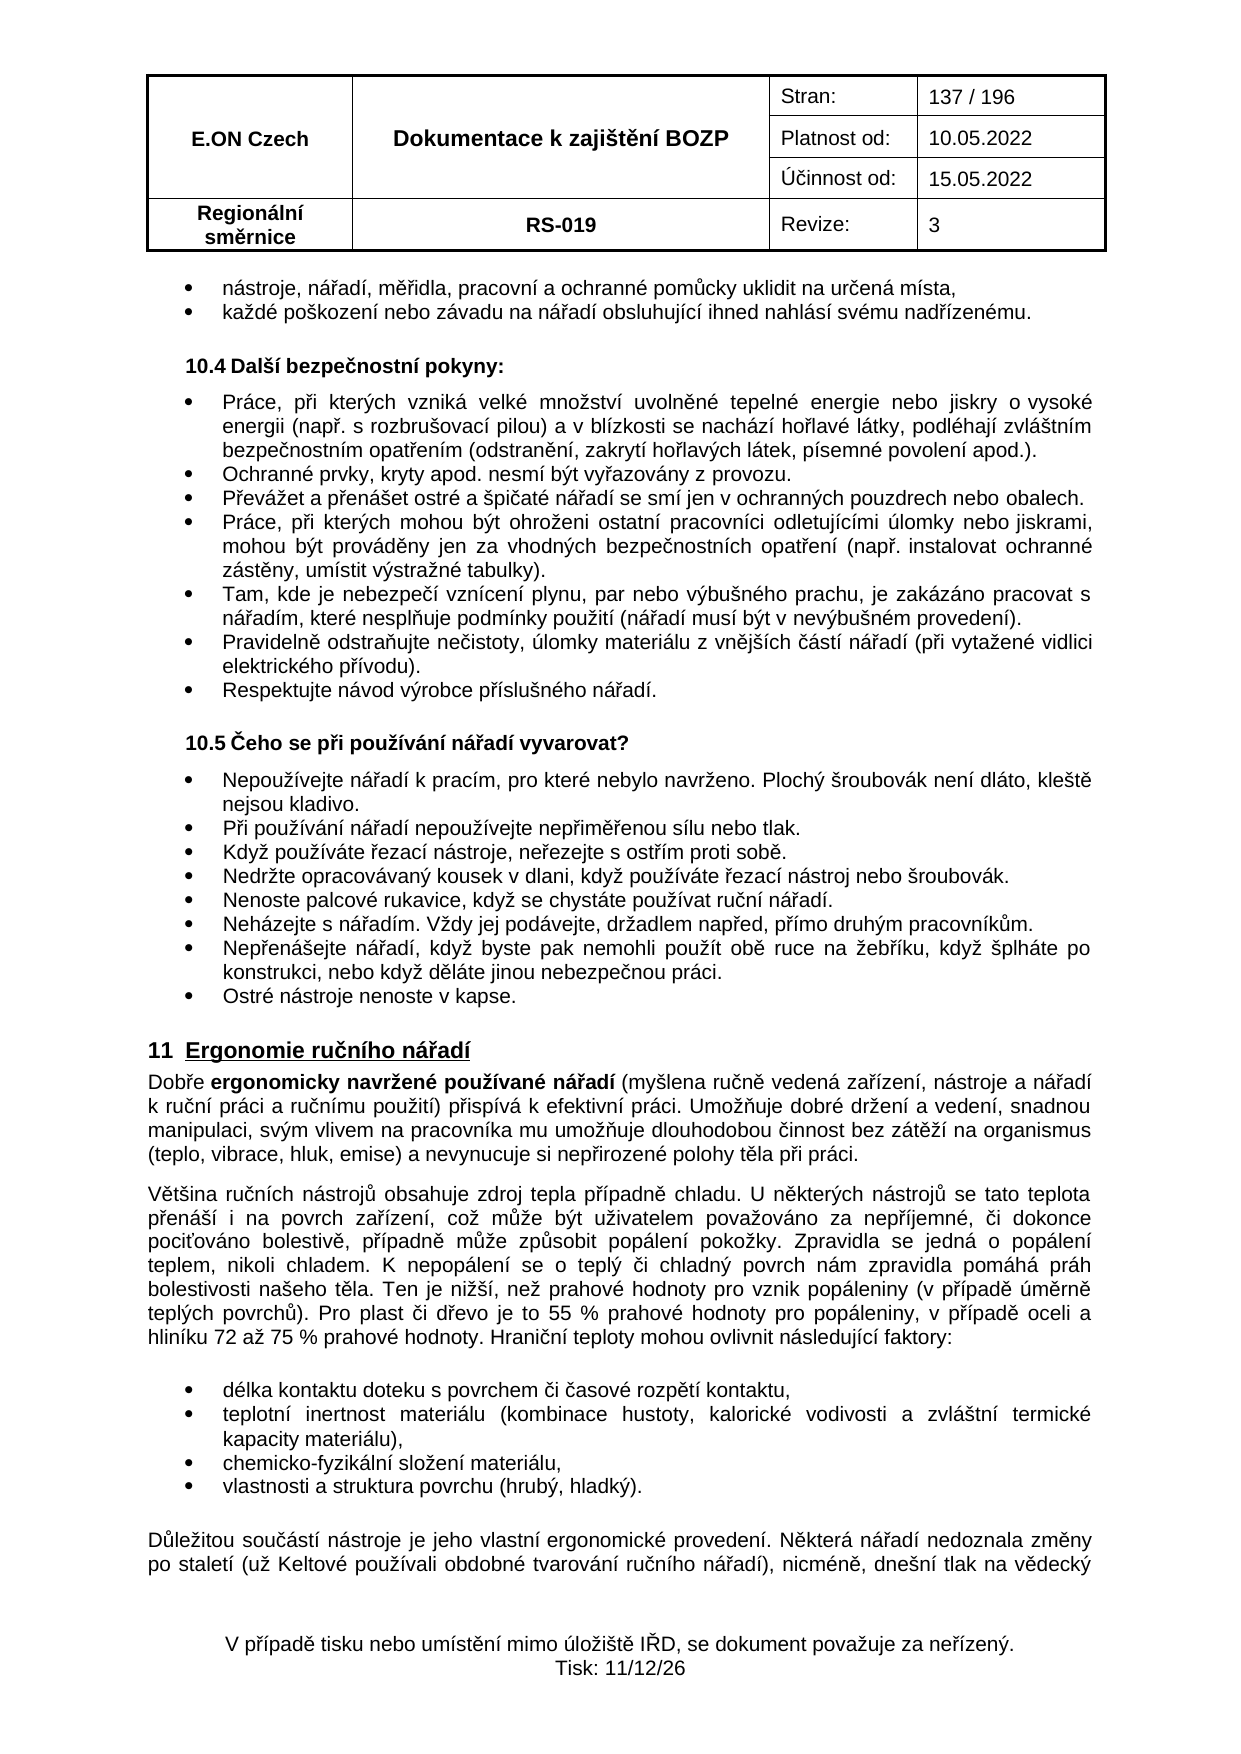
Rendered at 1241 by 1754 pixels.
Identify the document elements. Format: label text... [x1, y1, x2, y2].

subtitle Ergonomie ručního nářadí [148, 1037, 1092, 1064]
list Ostré nástroje nenoste v kapse. [185, 984, 1092, 1008]
list Nepoužívejte nářadí k pracím, pro které nebylo navrženo. Plochý šroubovák není dláto, kleště nejsou kladivo. [185, 768, 1092, 816]
list Respektujte návod výrobce příslušného nářadí. [185, 678, 1092, 702]
list Nepřenášejte nářadí, když byste pak nemohli použít obě ruce na žebříku, když šplháte po konstrukci, nebo když děláte jinou nebezpečnou práci. [185, 936, 1092, 984]
list Ochranné prvky, kryty apod. nesmí být vyřazovány z provozu. [185, 462, 1092, 486]
list Práce, při kterých vzniká velké množství uvolněné tepelné energie nebo jiskry o vysoké energii (např. s rozbrušovací pilou) a v blízkosti se nachází hořlavé látky, podléhají zvláštním bezpečnostním opatřením (odstranění, zakrytí hořlavých látek, písemné povolení apod.). [185, 390, 1092, 462]
list Nedržte opracovávaný kousek v dlani, když používáte řezací nástroj nebo šroubovák. [185, 864, 1092, 888]
list délka kontaktu doteku s povrchem či časové rozpětí kontaktu, [185, 1378, 1092, 1402]
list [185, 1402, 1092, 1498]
list Pravidelně odstraňujte nečistoty, úlomky materiálu z vnějších částí nářadí (při vytažené vidlici elektrického přívodu). [185, 630, 1092, 678]
list Tam, kde je nebezpečí vznícení plynu, par nebo výbušného prachu, je zakázáno pracovat s nářadím, které nesplňuje podmínky použití (nářadí musí být v nevýbušném provedení). [185, 582, 1092, 630]
list Neházejte s nářadím. Vždy jej podávejte, držadlem napřed, přímo druhým pracovníkům. [185, 912, 1092, 936]
list nástroje, nářadí, měřidla, pracovní a ochranné pomůcky uklidit na určená místa, [185, 276, 1092, 300]
list Nenoste palcové rukavice, když se chystáte používat ruční nářadí. [185, 888, 1092, 912]
list Práce, při kterých mohou být ohroženi ostatní pracovníci odletujícími úlomky nebo jiskrami, mohou být prováděny jen za vhodných bezpečnostních opatření (např. instalovat ochranné zástěny, umístit výstražné tabulky). [185, 510, 1092, 582]
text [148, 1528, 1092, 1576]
list Převážet a přenášet ostré a špičaté nářadí se smí jen v ochranných pouzdrech nebo obalech. [185, 486, 1092, 510]
subtitle Čeho se při používání nářadí vyvarovat? [185, 731, 1092, 755]
text Většina ručních nástrojů obsahuje zdroj tepla případně chladu. U některých nástrojů se tato teplota přenáší i na povrch zařízení, což může být uživatelem považováno za nepříjemné, či dokonce pociťováno bolestivě, případně může způsobit popálení pokožky. Zpravidla se jedná o popálení teplem, nikoli chladem. K nepopálení se o teplý či chladný povrch nám zpravidla pomáhá práh bolestivosti našeho těla. Ten je nižší, než prahové hodnoty pro vznik popáleniny (v případě úměrně teplých povrchů). Pro plast či dřevo je to 55 % prahové hodnoty pro popáleniny, v případě oceli a hliníku 72 až 75 % prahové hodnoty. Hraniční teploty mohou ovlivnit následující faktory: [148, 1181, 1092, 1349]
list Při používání nářadí nepoužívejte nepřiměřenou sílu nebo tlak. [185, 816, 1092, 840]
list Když používáte řezací nástroje, neřezejte s ostřím proti sobě. [185, 840, 1092, 864]
list každé poškození nebo závadu na nářadí obsluhující ihned nahlásí svému nadřízenému. [185, 300, 1092, 324]
subtitle Další bezpečnostní pokyny: [185, 353, 1092, 377]
text Dobře ergonomicky navržené používané nářadí (myšlena ručně vedená zařízení, nástroje a nářadí k ruční práci a ručnímu použití) přispívá k efektivní práci. Umožňuje dobré držení a vedení, snadnou manipulaci, svým vlivem na pracovníka mu umožňuje dlouhodobou činnost bez zátěží na organismus (teplo, vibrace, hluk, emise) a nevynucuje si nepřirozené polohy těla při práci. [148, 1070, 1092, 1166]
